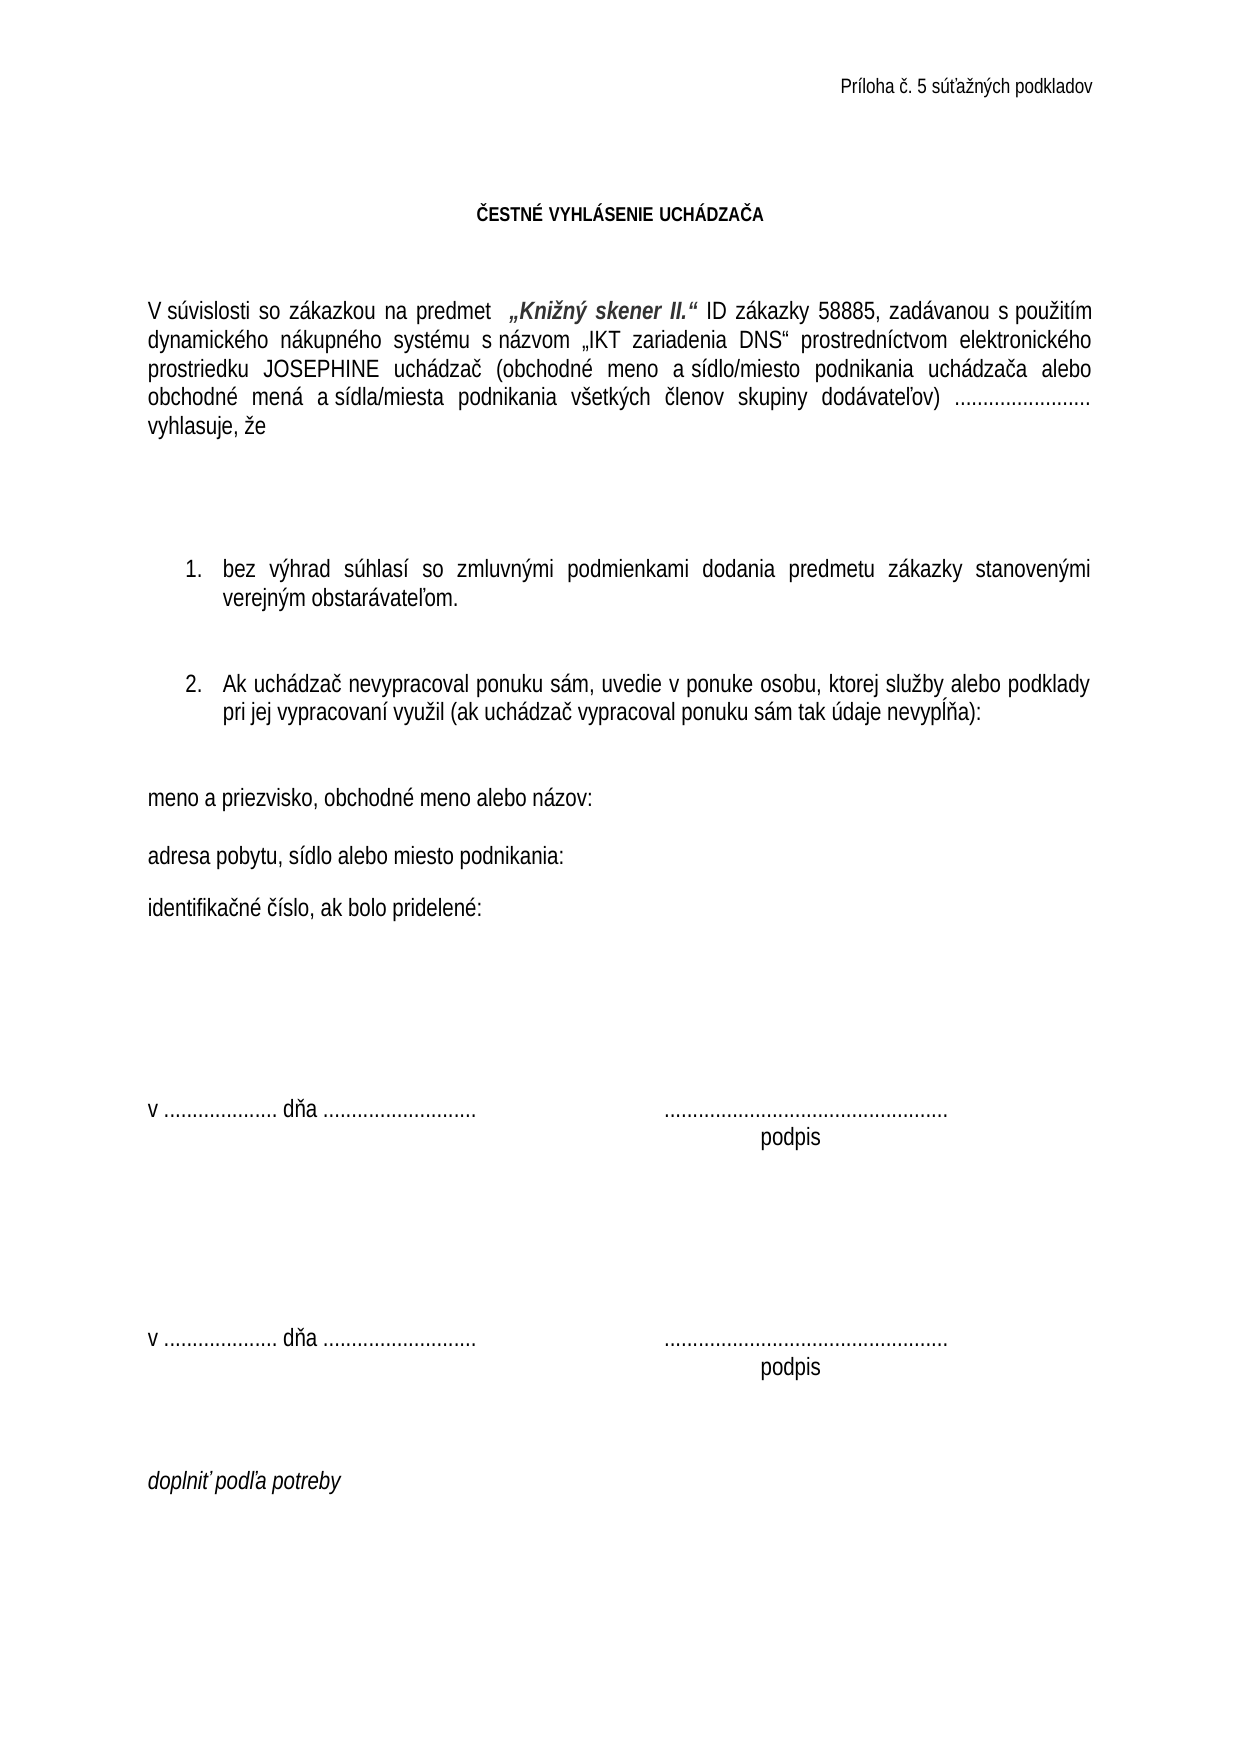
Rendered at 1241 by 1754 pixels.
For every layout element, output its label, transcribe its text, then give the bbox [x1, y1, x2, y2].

subtitle čestné vyhlásenie uchádzača [148, 198, 1093, 227]
text identifikačné číslo, ak bolo pridelené: [148, 893, 1093, 922]
list bez výhrad súhlasí so zmluvnými podmienkami dodania predmetu zákazky stanovenými verejným obstarávateľom. [185, 554, 1093, 611]
text v .................... dňa ........................... .................................................. [148, 1323, 1093, 1352]
list Ak uchádzač nevypracoval ponuku sám, uvedie v ponuke osobu, ktorej služby alebo podklady pri jej vypracovaní využil (ak uchádzač vypracoval ponuku sám tak údaje nevypĺňa): [185, 669, 1093, 726]
text doplniť podľa potreby [148, 1466, 1093, 1495]
text adresa pobytu, sídlo alebo miesto podnikania: [148, 841, 1093, 869]
text V súvislosti so zákazkou na predmet „Knižný skener II.“ ID zákazky 58885, zadávanou s použitím dynamického nákupného systému s názvom „IKT zariadenia DNS“ prostredníctvom elektronického prostriedku JOSEPHINE uchádzač (obchodné meno a sídlo/miesto podnikania uchádzača alebo obchodné mená a sídla/miesta podnikania všetkých členov skupiny dodávateľov) ........................ vyhlasuje, že [148, 296, 1093, 439]
text podpis [148, 1122, 1093, 1151]
text meno a priezvisko, obchodné meno alebo názov: [148, 783, 1093, 812]
text v .................... dňa ........................... .................................................. [148, 1094, 1093, 1122]
text podpis [148, 1352, 1093, 1380]
